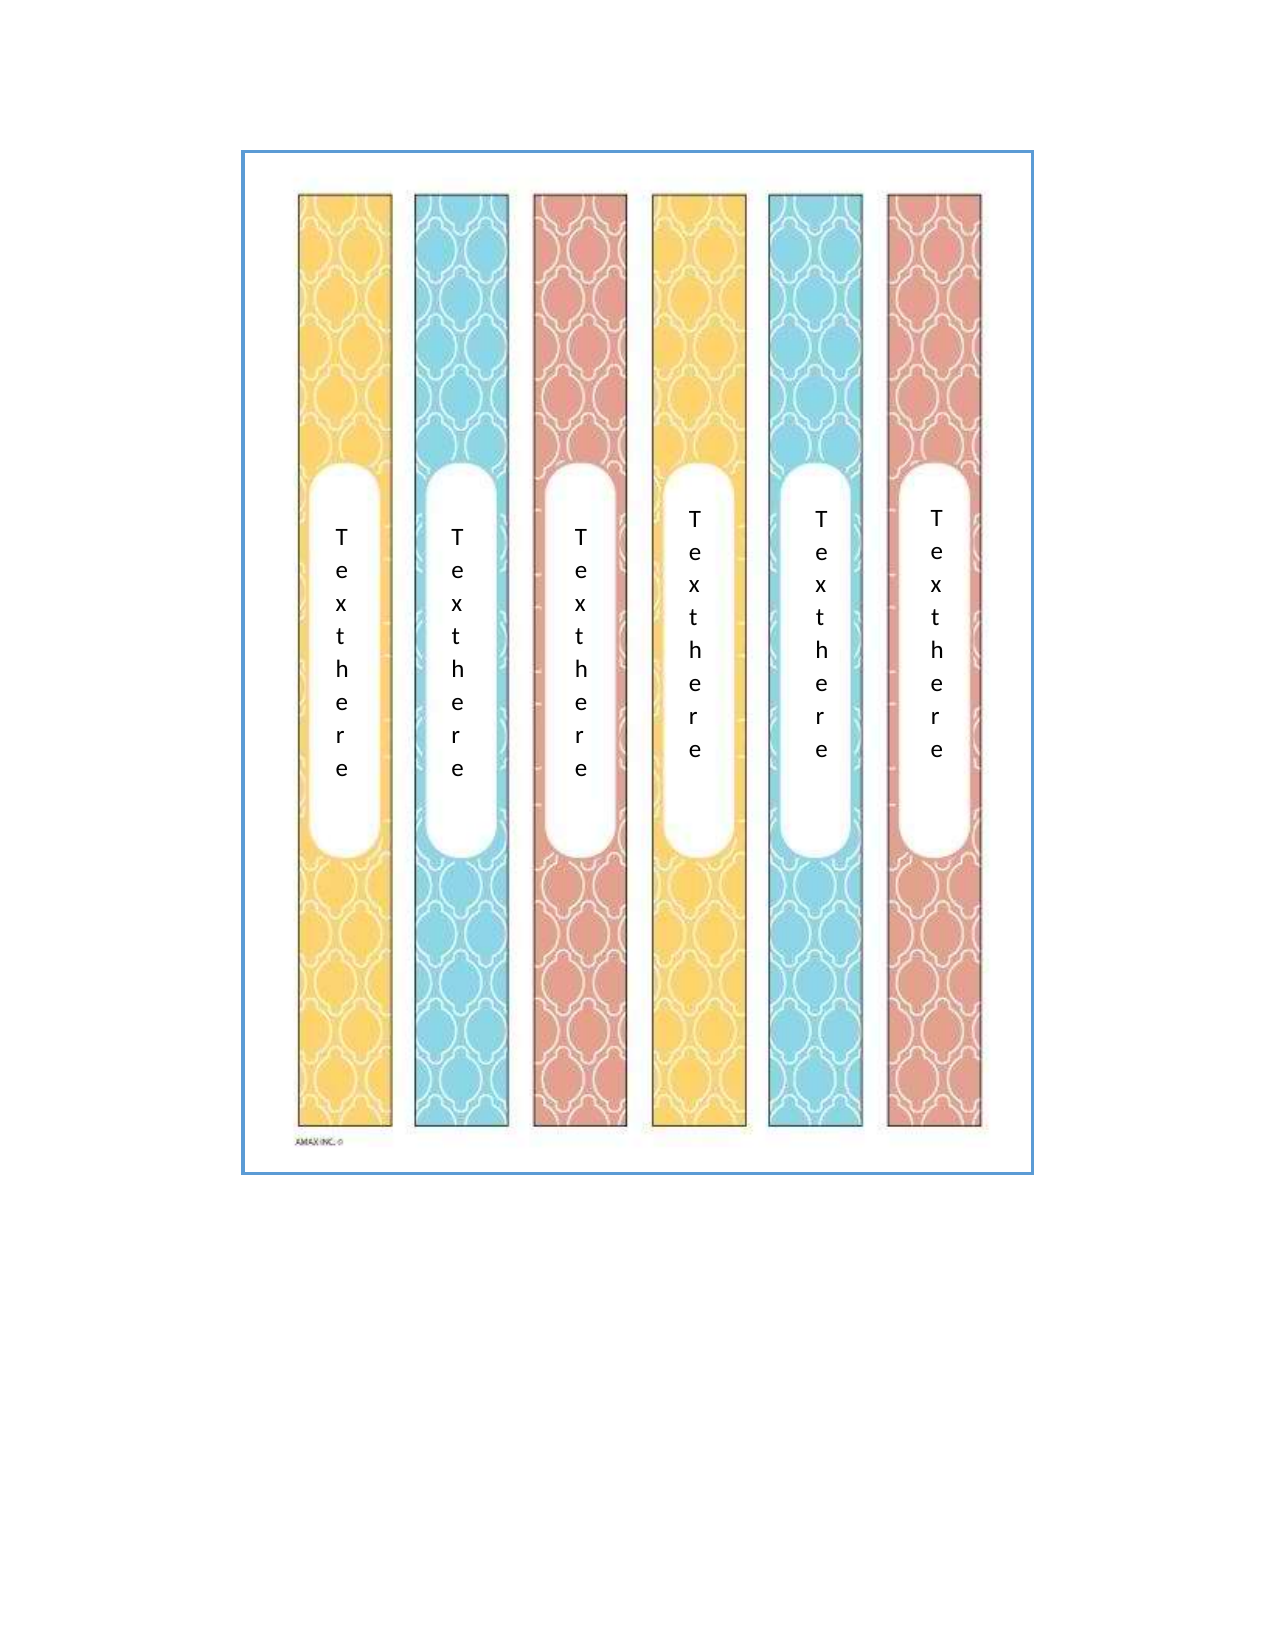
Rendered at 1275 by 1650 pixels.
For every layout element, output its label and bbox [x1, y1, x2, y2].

picture [245, 153, 1031, 1172]
